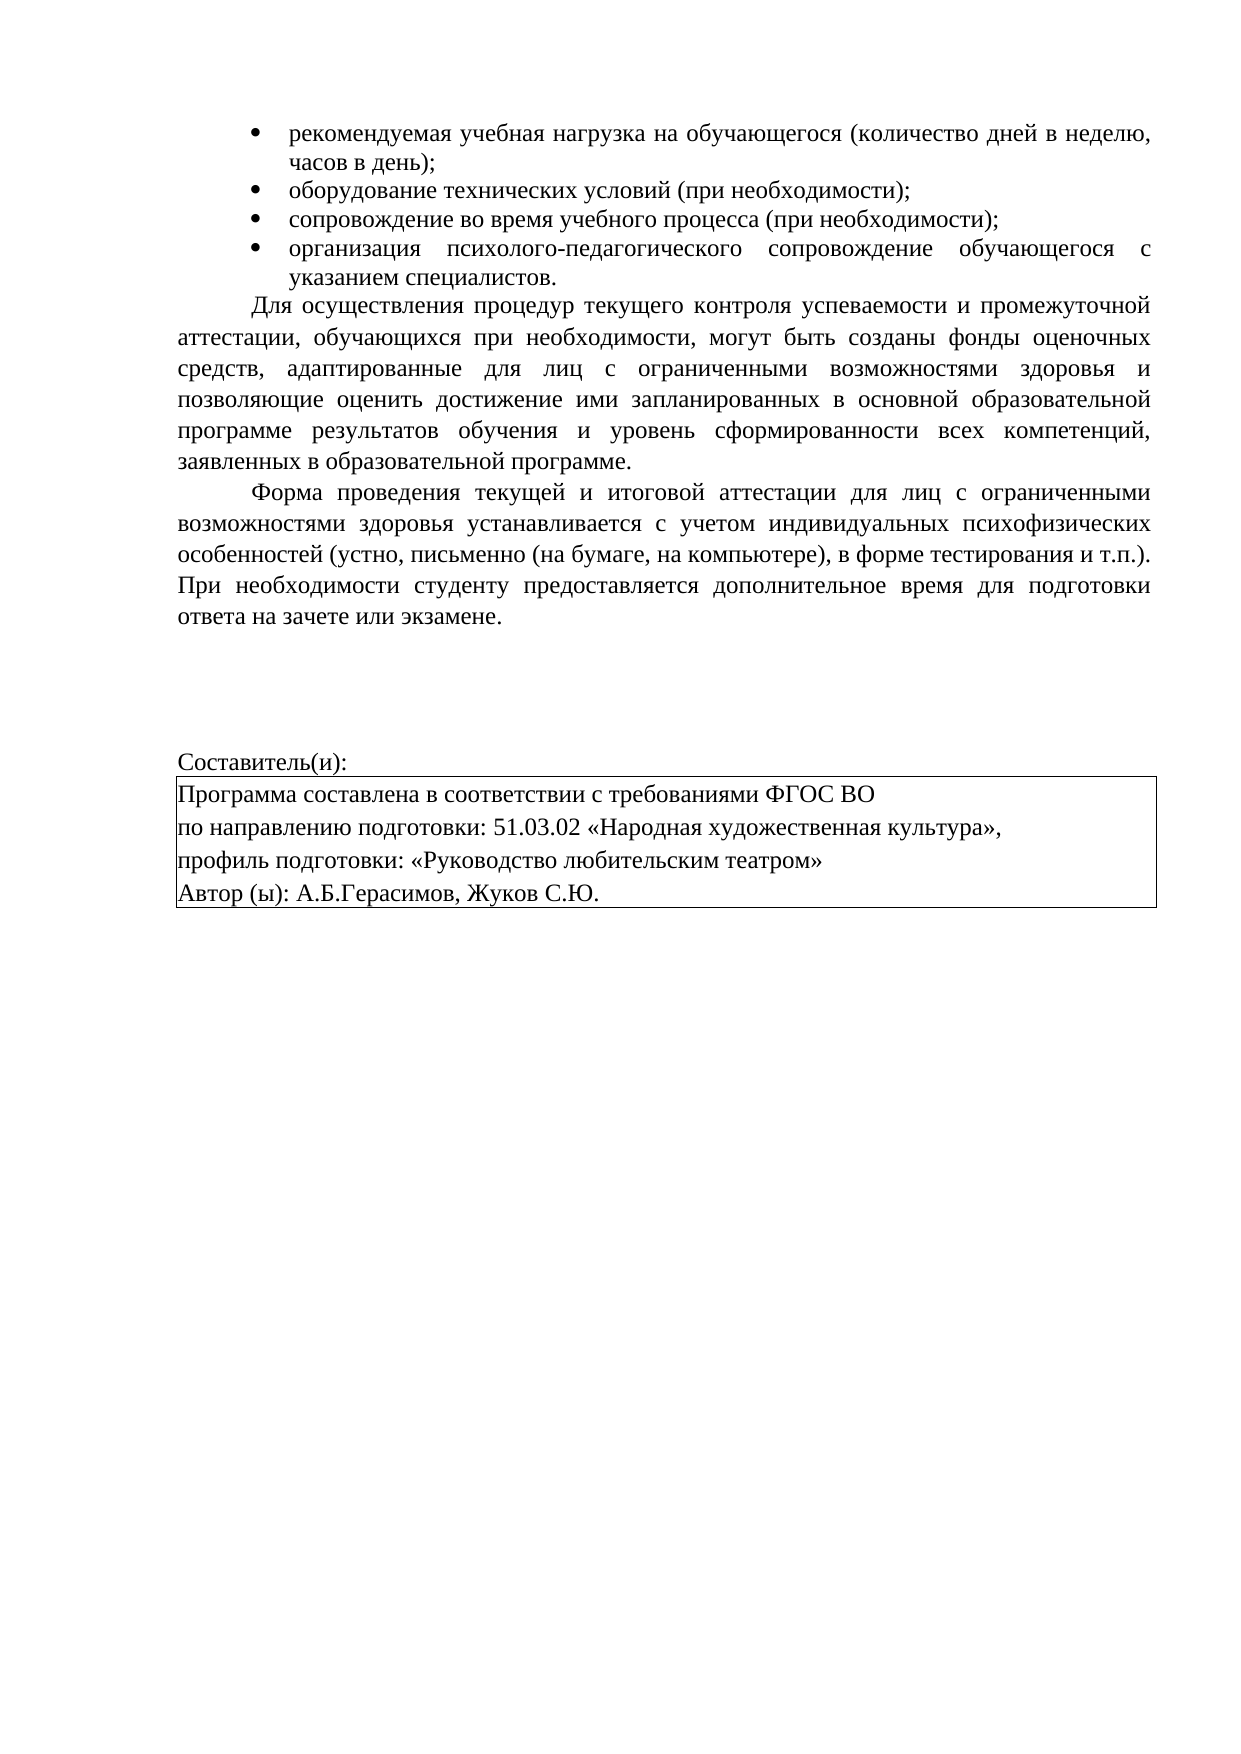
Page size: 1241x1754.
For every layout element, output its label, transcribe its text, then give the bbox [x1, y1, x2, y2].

list сопровождение во время учебного процесса (при необходимости); [251, 204, 1152, 233]
text Программа составлена в соответствии с требованиями ФГОС ВО [177, 777, 1156, 808]
list организация психолого-педагогического сопровождение обучающегося с указанием специалистов. [251, 233, 1152, 291]
text профиль подготовки: «Руководство любительским театром» [177, 842, 1156, 874]
text Автор (ы): А.Б.Герасимов, Жуков С.Ю. [177, 875, 1156, 907]
list рекомендуемая учебная нагрузка на обучающегося (количество дней в неделю, часов в день); [251, 118, 1152, 176]
text Форма проведения текущей и итоговой аттестации для лиц с ограниченными возможностями здоровья устанавливается с учетом индивидуальных психофизических особенностей (устно, письменно (на бумаге, на компьютере), в форме тестирования и т.п.). При необходимости студенту предоставляется дополнительное время для подготовки ответа на зачете или экзамене. [177, 477, 1152, 630]
text Составитель(и): [177, 747, 1152, 776]
text по направлению подготовки: 51.03.02 «Народная художественная культура», [177, 809, 1156, 841]
text Для осуществления процедур текущего контроля успеваемости и промежуточной аттестации, обучающихся при необходимости, могут быть созданы фонды оценочных средств, адаптированные для лиц с ограниченными возможностями здоровья и позволяющие оценить достижение ими запланированных в основной образовательной программе результатов обучения и уровень сформированности всех компетенций, заявленных в образовательной программе. [177, 291, 1152, 474]
list оборудование технических условий (при необходимости); [251, 176, 1152, 204]
